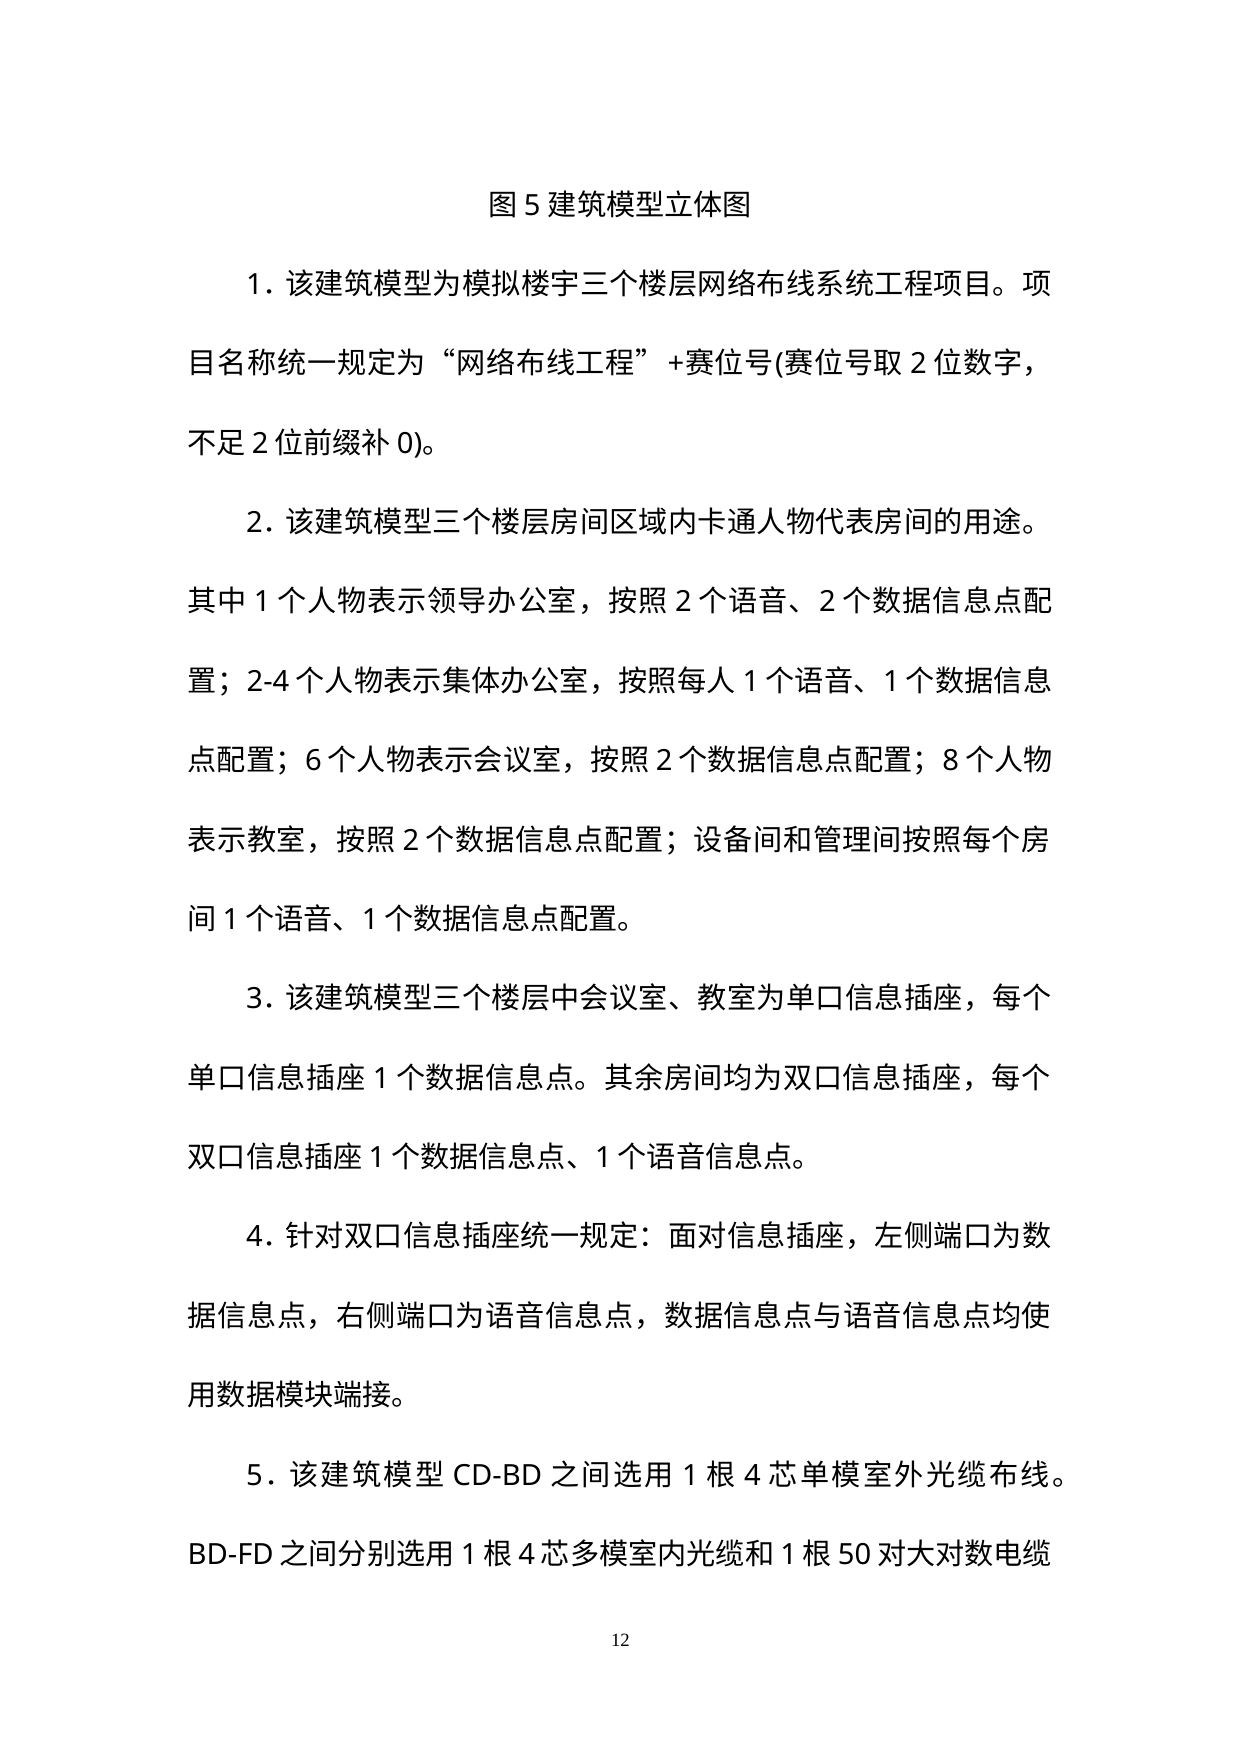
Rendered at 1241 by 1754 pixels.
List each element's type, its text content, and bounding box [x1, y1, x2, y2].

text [187, 1433, 1053, 1591]
text 3．该建筑模型三个楼层中会议室、教室为单口信息插座，每个单口信息插座1个数据信息点。其余房间均为双口信息插座，每个双口信息插座1个数据信息点、1个语音信息点。 [187, 956, 1053, 1194]
text 图5 建筑模型立体图 [187, 163, 1053, 242]
text 4．针对双口信息插座统一规定：面对信息插座，左侧端口为数据信息点，右侧端口为语音信息点，数据信息点与语音信息点均使用数据模块端接。 [187, 1194, 1053, 1433]
text 1．该建筑模型为模拟楼宇三个楼层网络布线系统工程项目。项目名称统一规定为“网络布线工程”+赛位号(赛位号取2位数字，不足2位前缀补0)。 [187, 242, 1053, 480]
text 2．该建筑模型三个楼层房间区域内卡通人物代表房间的用途。其中1个人物表示领导办公室，按照2个语音、2个数据信息点配置；2-4个人物表示集体办公室，按照每人1个语音、1个数据信息点配置；6个人物表示会议室，按照2个数据信息点配置；8个人物表示教室，按照2个数据信息点配置；设备间和管理间按照每个房间1个语音、1个数据信息点配置。 [187, 480, 1053, 956]
